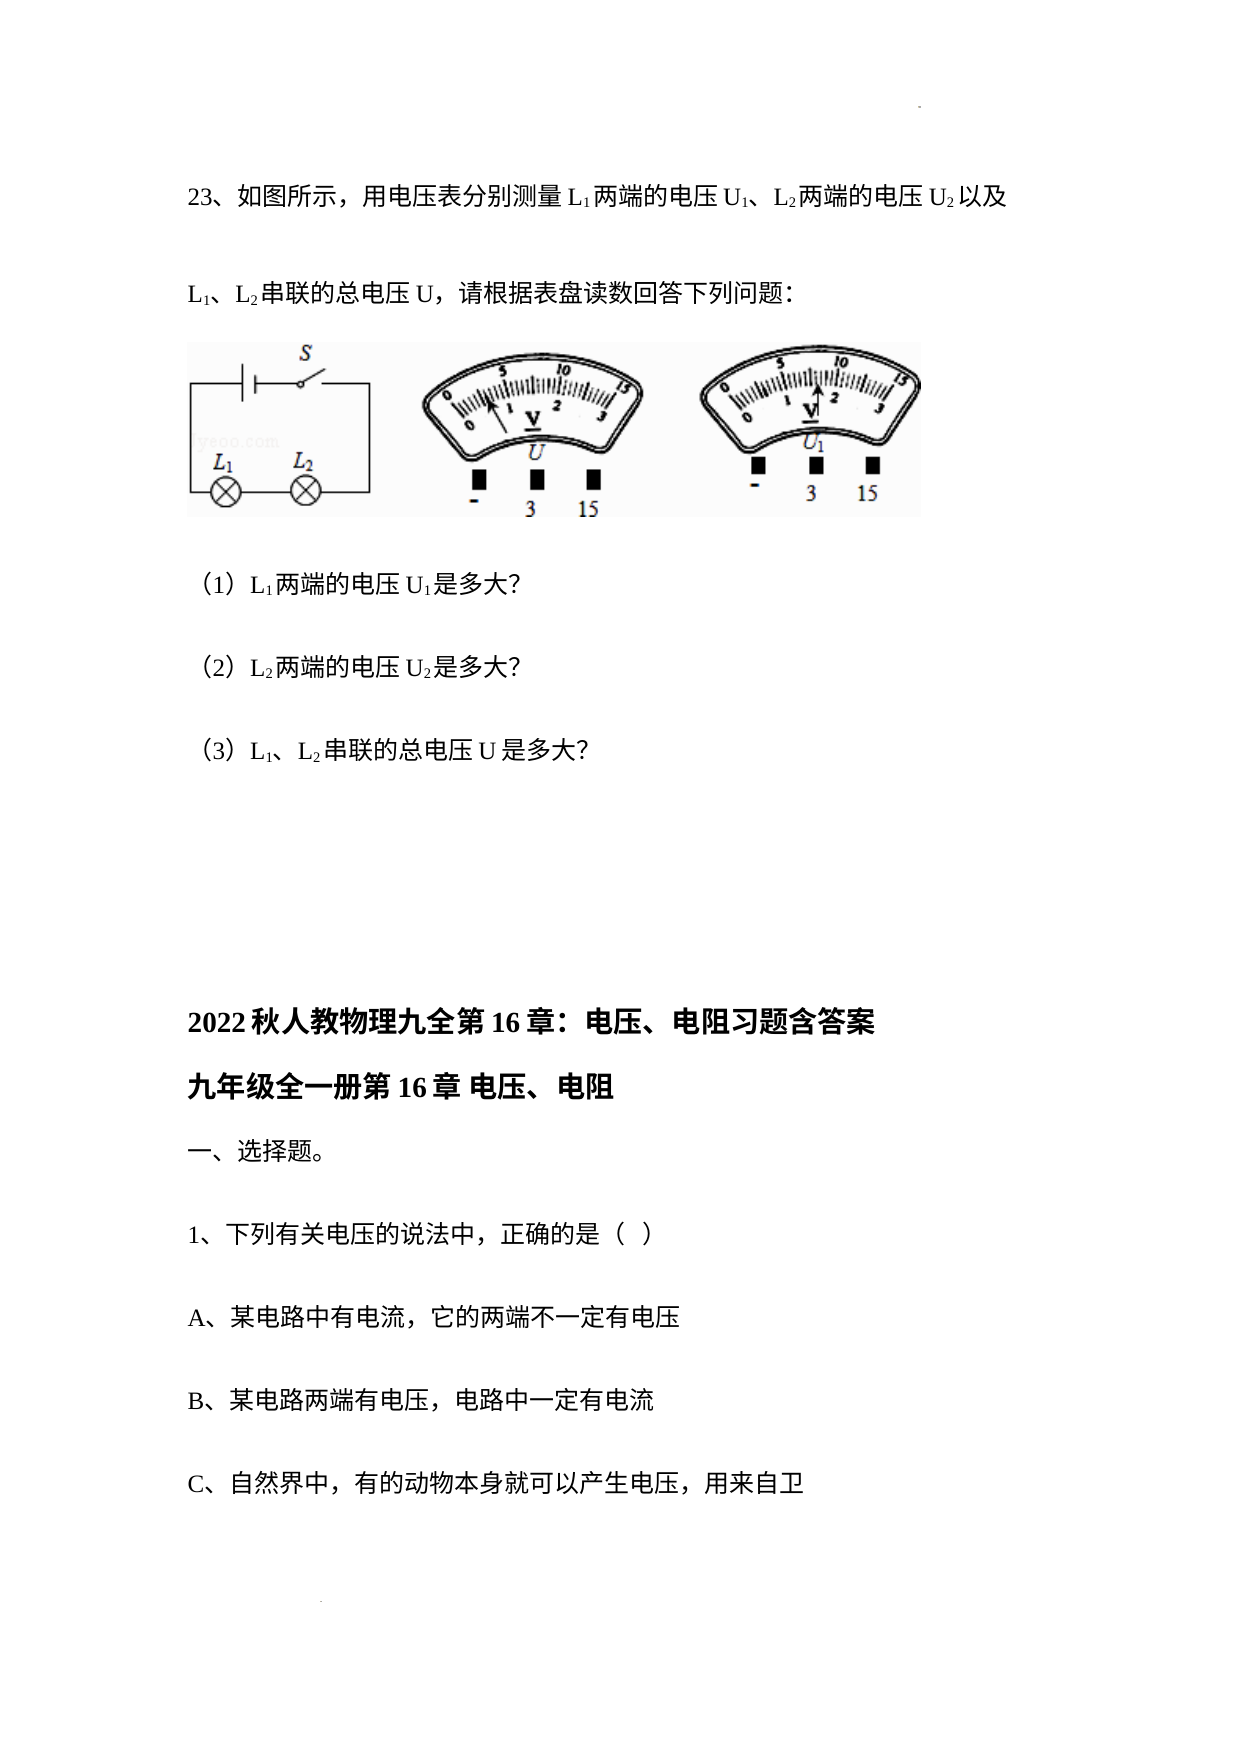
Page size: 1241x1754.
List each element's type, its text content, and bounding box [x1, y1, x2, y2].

text （3）L1、L2串联的总电压U是多大？ [187, 716, 1053, 781]
text 九年级全一册第16章 电压、电阻 [187, 1052, 1053, 1117]
text 2022秋人教物理九全第16章：电压、电阻习题含答案 [187, 987, 1053, 1052]
text （1）L1两端的电压U1是多大？ [187, 550, 1053, 615]
text 一、选择题。 [187, 1117, 1053, 1182]
text 23、如图所示，用电压表分别测量L1两端的电压U1、L2两端的电压U2以及L1、L2串联的总电压U，请根据表盘读数回答下列问题： [187, 162, 1053, 324]
picture [187, 342, 921, 517]
text B、某电路两端有电压，电路中一定有电流 [187, 1366, 1053, 1431]
text A、某电路中有电流，它的两端不一定有电压 [187, 1283, 1053, 1348]
text C、自然界中，有的动物本身就可以产生电压，用来自卫 [187, 1449, 1053, 1514]
text （2）L2两端的电压U2是多大？ [187, 633, 1053, 698]
text 1、下列有关电压的说法中，正确的是（ ） [187, 1200, 1053, 1265]
